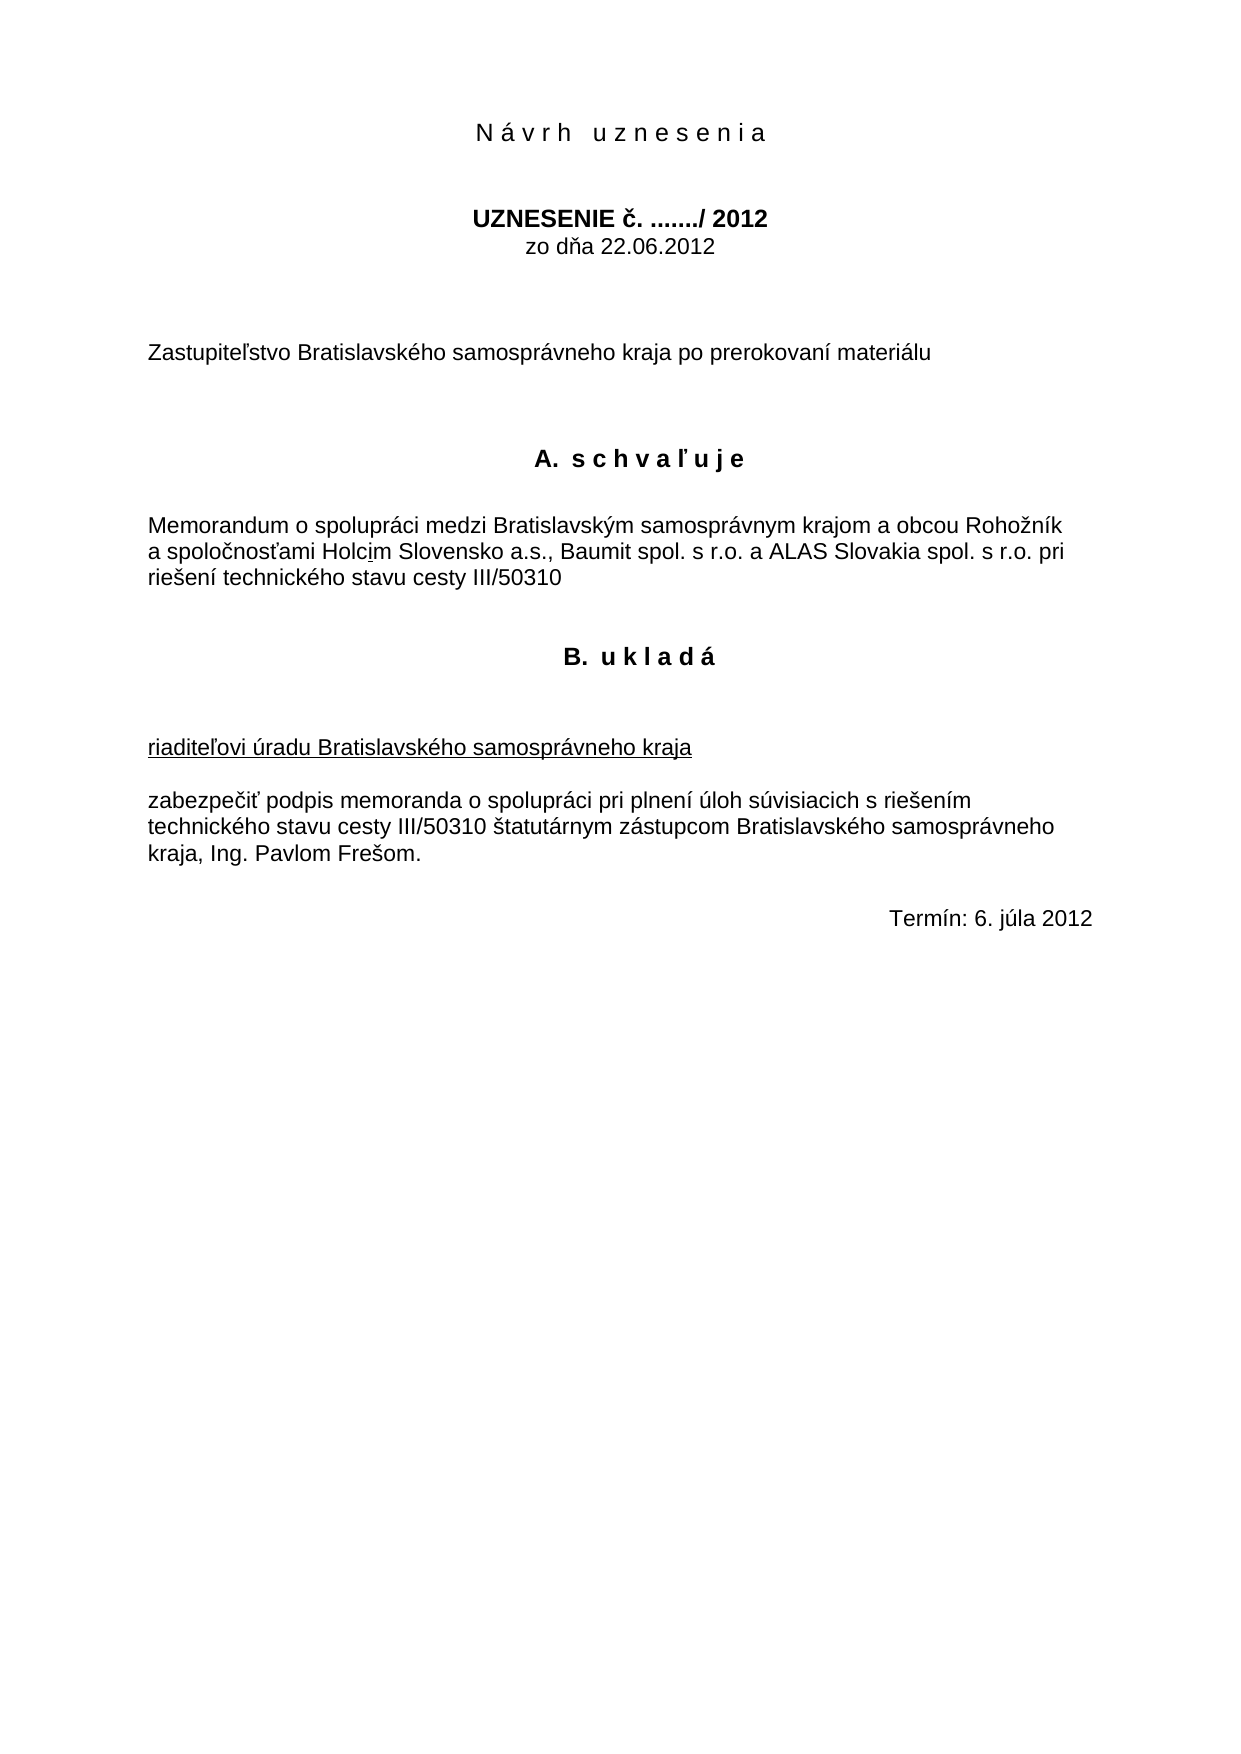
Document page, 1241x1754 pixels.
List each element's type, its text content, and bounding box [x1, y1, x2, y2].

text Memorandum o spolupráci medzi Bratislavským samosprávnym krajom a obcou Rohožník a spoločnosťami Holcim Slovensko a.s., Baumit spol. s r.o. a ALAS Slovakia spol. s r.o. pri riešení technického stavu cesty III/50310 [148, 512, 1093, 591]
text UZNESENIE č. ......./ 2012 [148, 204, 1093, 233]
list s c h v a ľ u j e [185, 444, 1093, 473]
text riaditeľovi úradu Bratislavského samosprávneho kraja [148, 734, 1093, 761]
text Návrh uznesenia [148, 118, 1093, 147]
text zabezpečiť podpis memoranda o spolupráci pri plnení úloh súvisiacich s riešením technického stavu cesty III/50310 štatutárnym zástupcom Bratislavského samosprávneho kraja, Ing. Pavlom Frešom. [148, 787, 1093, 866]
text zo dňa 22.06.2012 [148, 233, 1093, 259]
text Termín: 6. júla 2012 [148, 905, 1093, 931]
list u k l a d á [185, 642, 1093, 671]
text Zastupiteľstvo Bratislavského samosprávneho kraja po prerokovaní materiálu [148, 339, 1093, 365]
